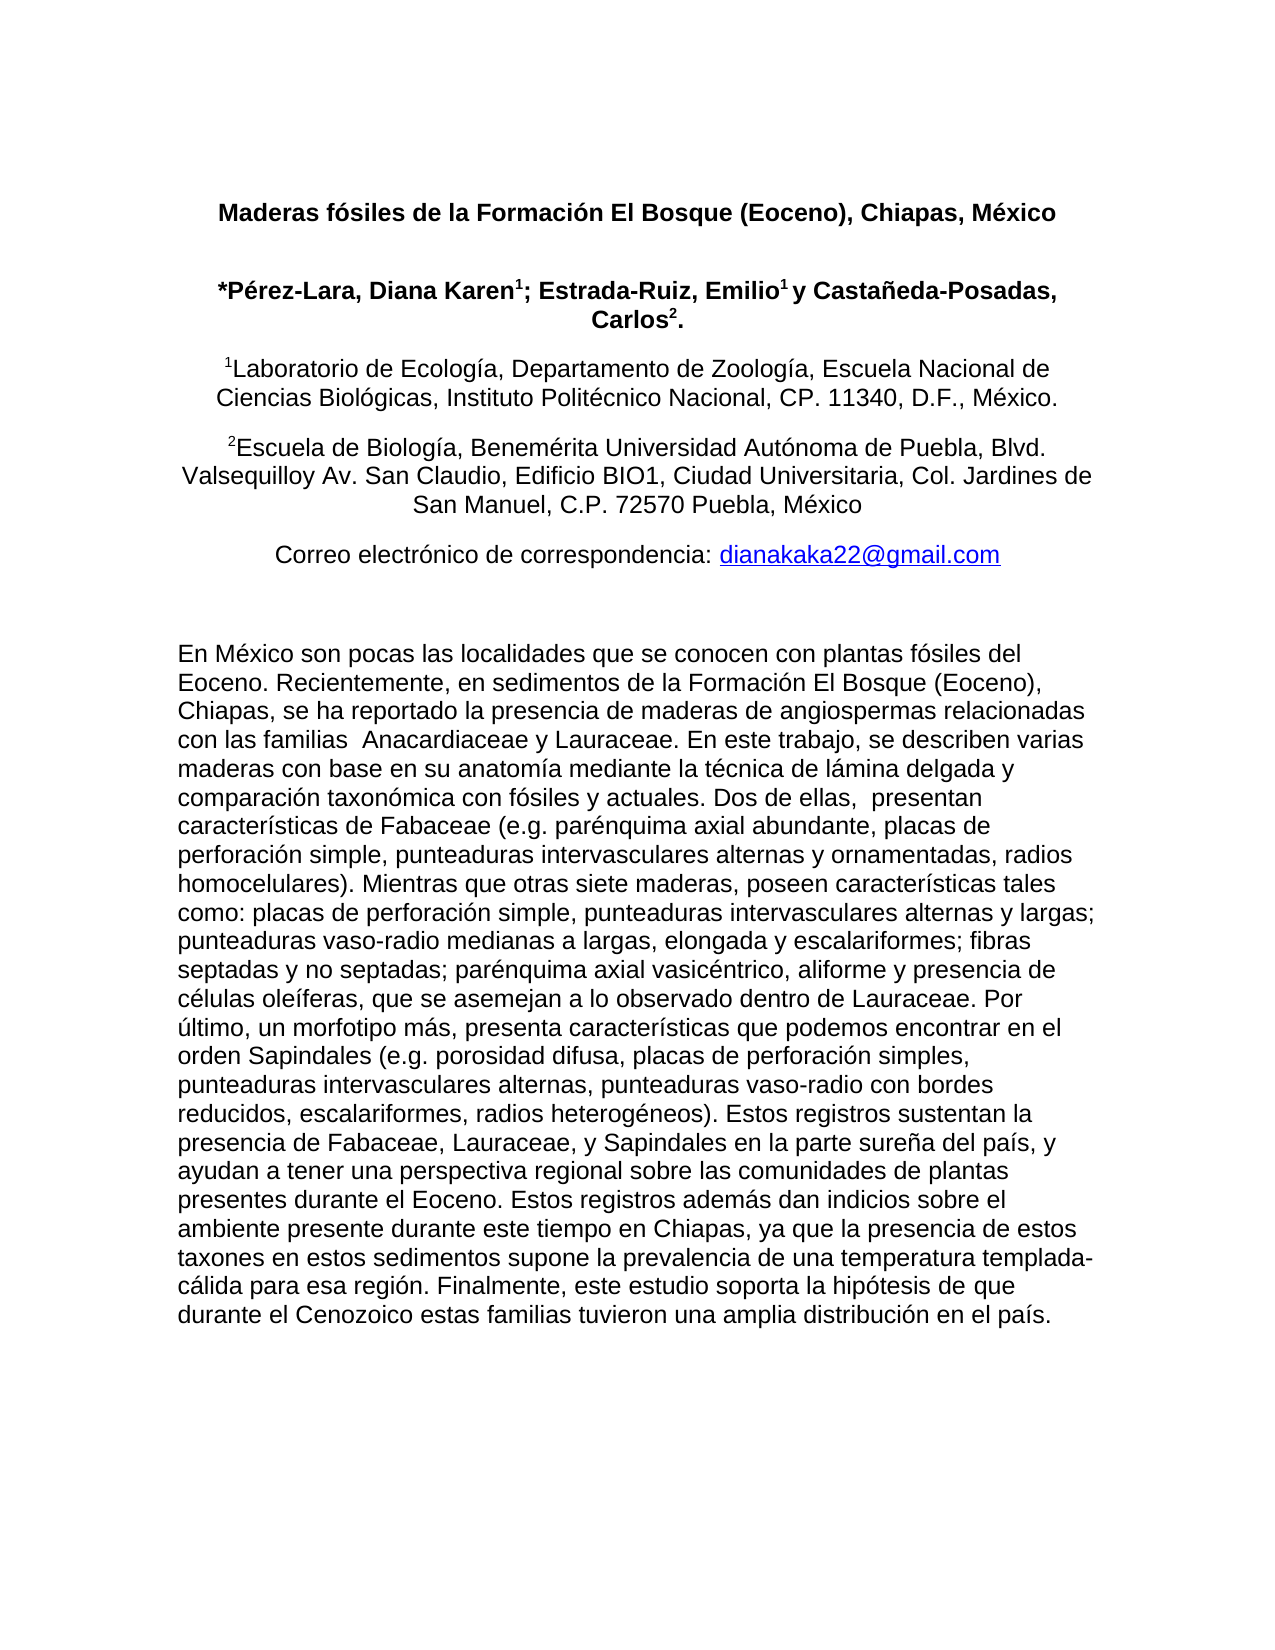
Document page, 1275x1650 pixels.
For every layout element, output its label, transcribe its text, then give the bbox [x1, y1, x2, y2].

subtitle Maderas fósiles de la Formación El Bosque (Eoceno), Chiapas, México [177, 198, 1098, 226]
text Correo electrónico de correspondencia: dianakaka22@gmail.com [177, 540, 1098, 568]
text *Pérez-Lara, Diana Karen1; Estrada-Ruiz, Emilio1 y Castañeda-Posadas, Carlos2. [177, 276, 1098, 333]
text 2Escuela de Biología, Benemérita Universidad Autónoma de Puebla, Blvd. Valsequilloy Av. San Claudio, Edificio BIO1, Ciudad Universitaria, Col. Jardines de San Manuel, C.P. 72570 Puebla, México [177, 433, 1098, 519]
text En México son pocas las localidades que se conocen con plantas fósiles del Eoceno. Recientemente, en sedimentos de la Formación El Bosque (Eoceno), Chiapas, se ha reportado la presencia de maderas de angiospermas relacionadas con las familias Anacardiaceae y Lauraceae. En este trabajo, se describen varias maderas con base en su anatomía mediante la técnica de lámina delgada y comparación taxonómica con fósiles y actuales. Dos de ellas, presentan características de Fabaceae (e.g. parénquima axial abundante, placas de perforación simple, punteaduras intervasculares alternas y ornamentadas, radios homocelulares). Mientras que otras siete maderas, poseen características tales como: placas de perforación simple, punteaduras intervasculares alternas y largas; punteaduras vaso-radio medianas a largas, elongada y escalariformes; fibras septadas y no septadas; parénquima axial vasicéntrico, aliforme y presencia de células oleíferas, que se asemejan a lo observado dentro de Lauraceae. Por último, un morfotipo más, presenta características que podemos encontrar en el orden Sapindales (e.g. porosidad difusa, placas de perforación simples, punteaduras intervasculares alternas, punteaduras vaso-radio con bordes reducidos, escalariformes, radios heterogéneos). Estos registros sustentan la presencia de Fabaceae, Lauraceae, y Sapindales en la parte sureña del país, y ayudan a tener una perspectiva regional sobre las comunidades de plantas presentes durante el Eoceno. Estos registros además dan indicios sobre el ambiente presente durante este tiempo en Chiapas, ya que la presencia de estos taxones en estos sedimentos supone la prevalencia de una temperatura templada-cálida para esa región. Finalmente, este estudio soporta la hipótesis de que durante el Cenozoico estas familias tuvieron una amplia distribución en el país. [177, 639, 1098, 1329]
text 1Laboratorio de Ecología, Departamento de Zoología, Escuela Nacional de Ciencias Biológicas, Instituto Politécnico Nacional, CP. 11340, D.F., México. [177, 354, 1098, 412]
